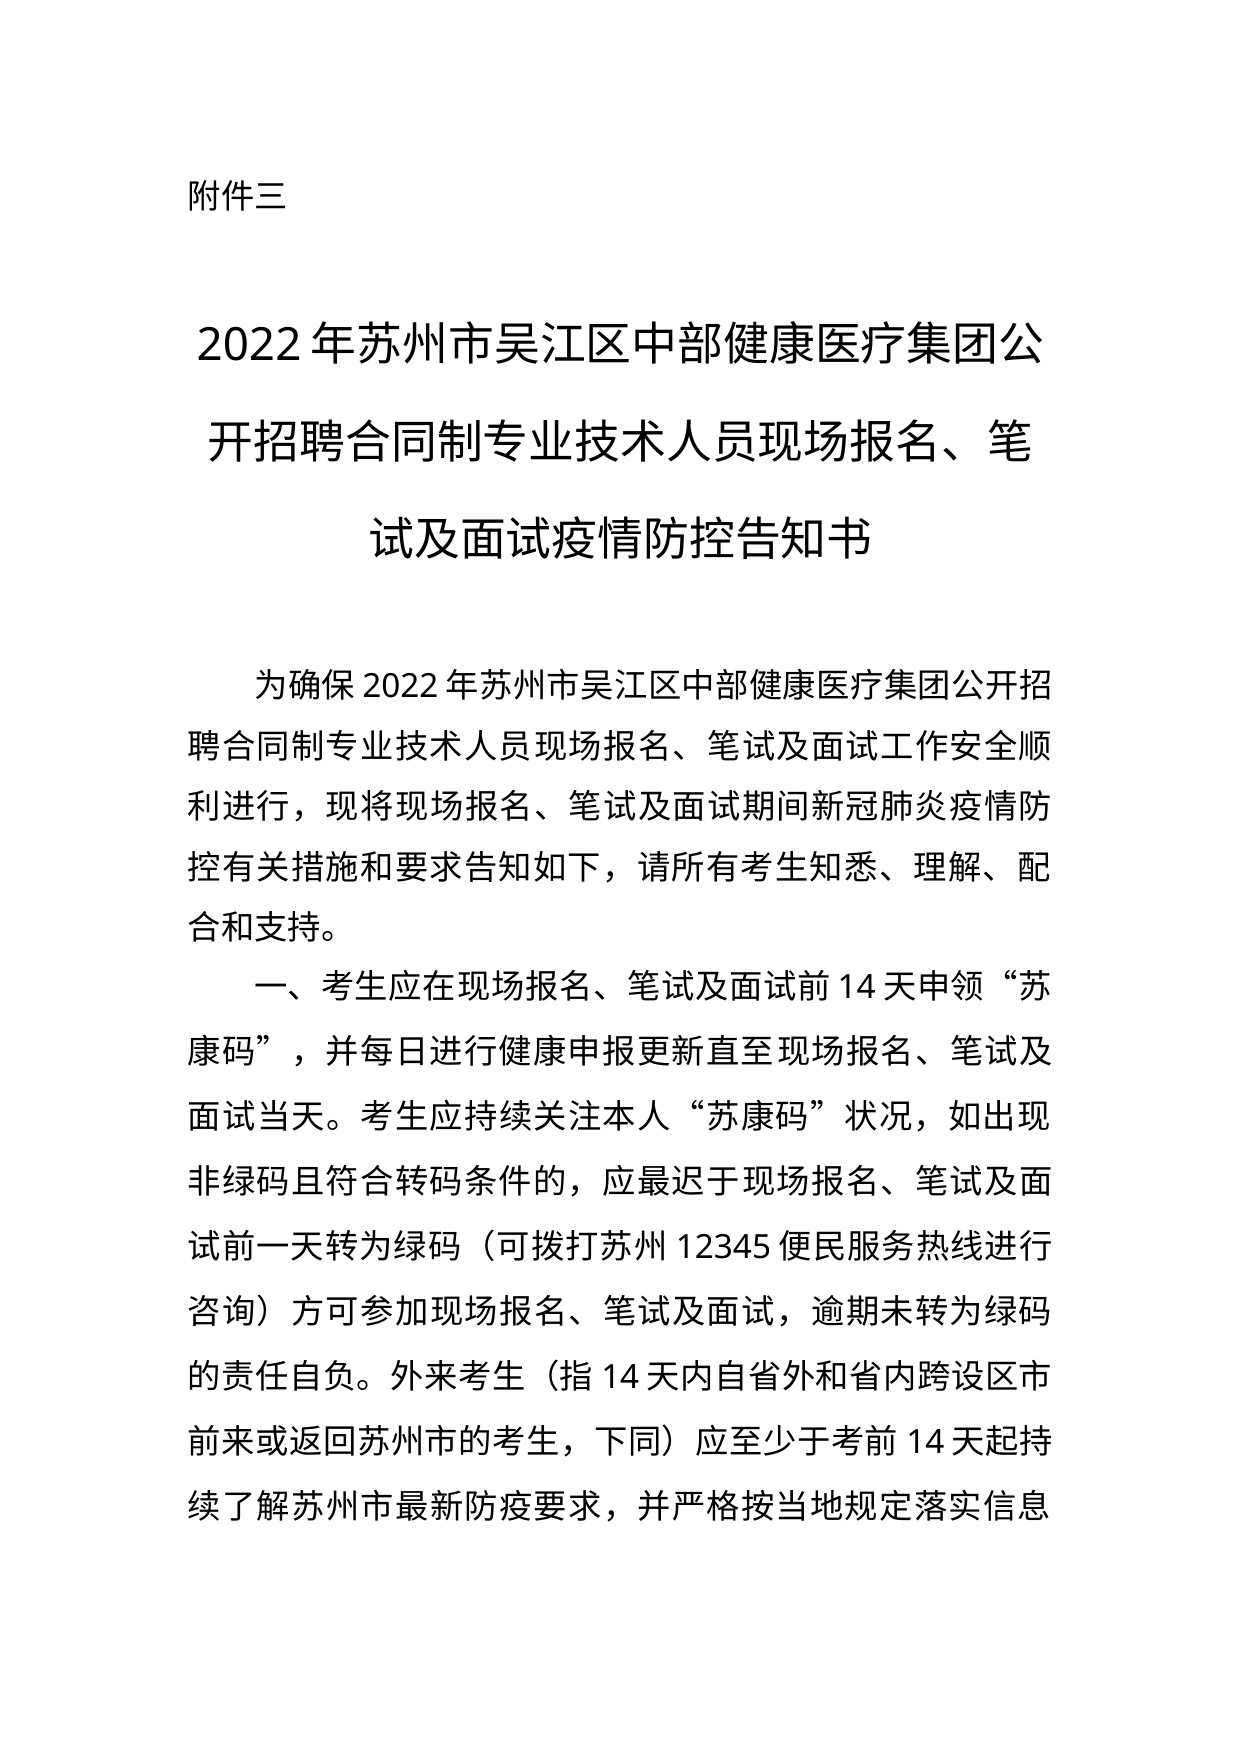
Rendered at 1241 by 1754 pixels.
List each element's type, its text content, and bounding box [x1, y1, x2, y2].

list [187, 952, 1053, 1537]
text 附件三 [187, 162, 1053, 227]
text 2022年苏州市吴江区中部健康医疗集团公开招聘合同制专业技术人员现场报名、笔试及面试疫情防控告知书 [187, 292, 1053, 584]
text 为确保2022年苏州市吴江区中部健康医疗集团公开招聘合同制专业技术人员现场报名、笔试及面试工作安全顺利进行，现将现场报名、笔试及面试期间新冠肺炎疫情防控有关措施和要求告知如下，请所有考生知悉、理解、配合和支持。 [187, 649, 1053, 952]
